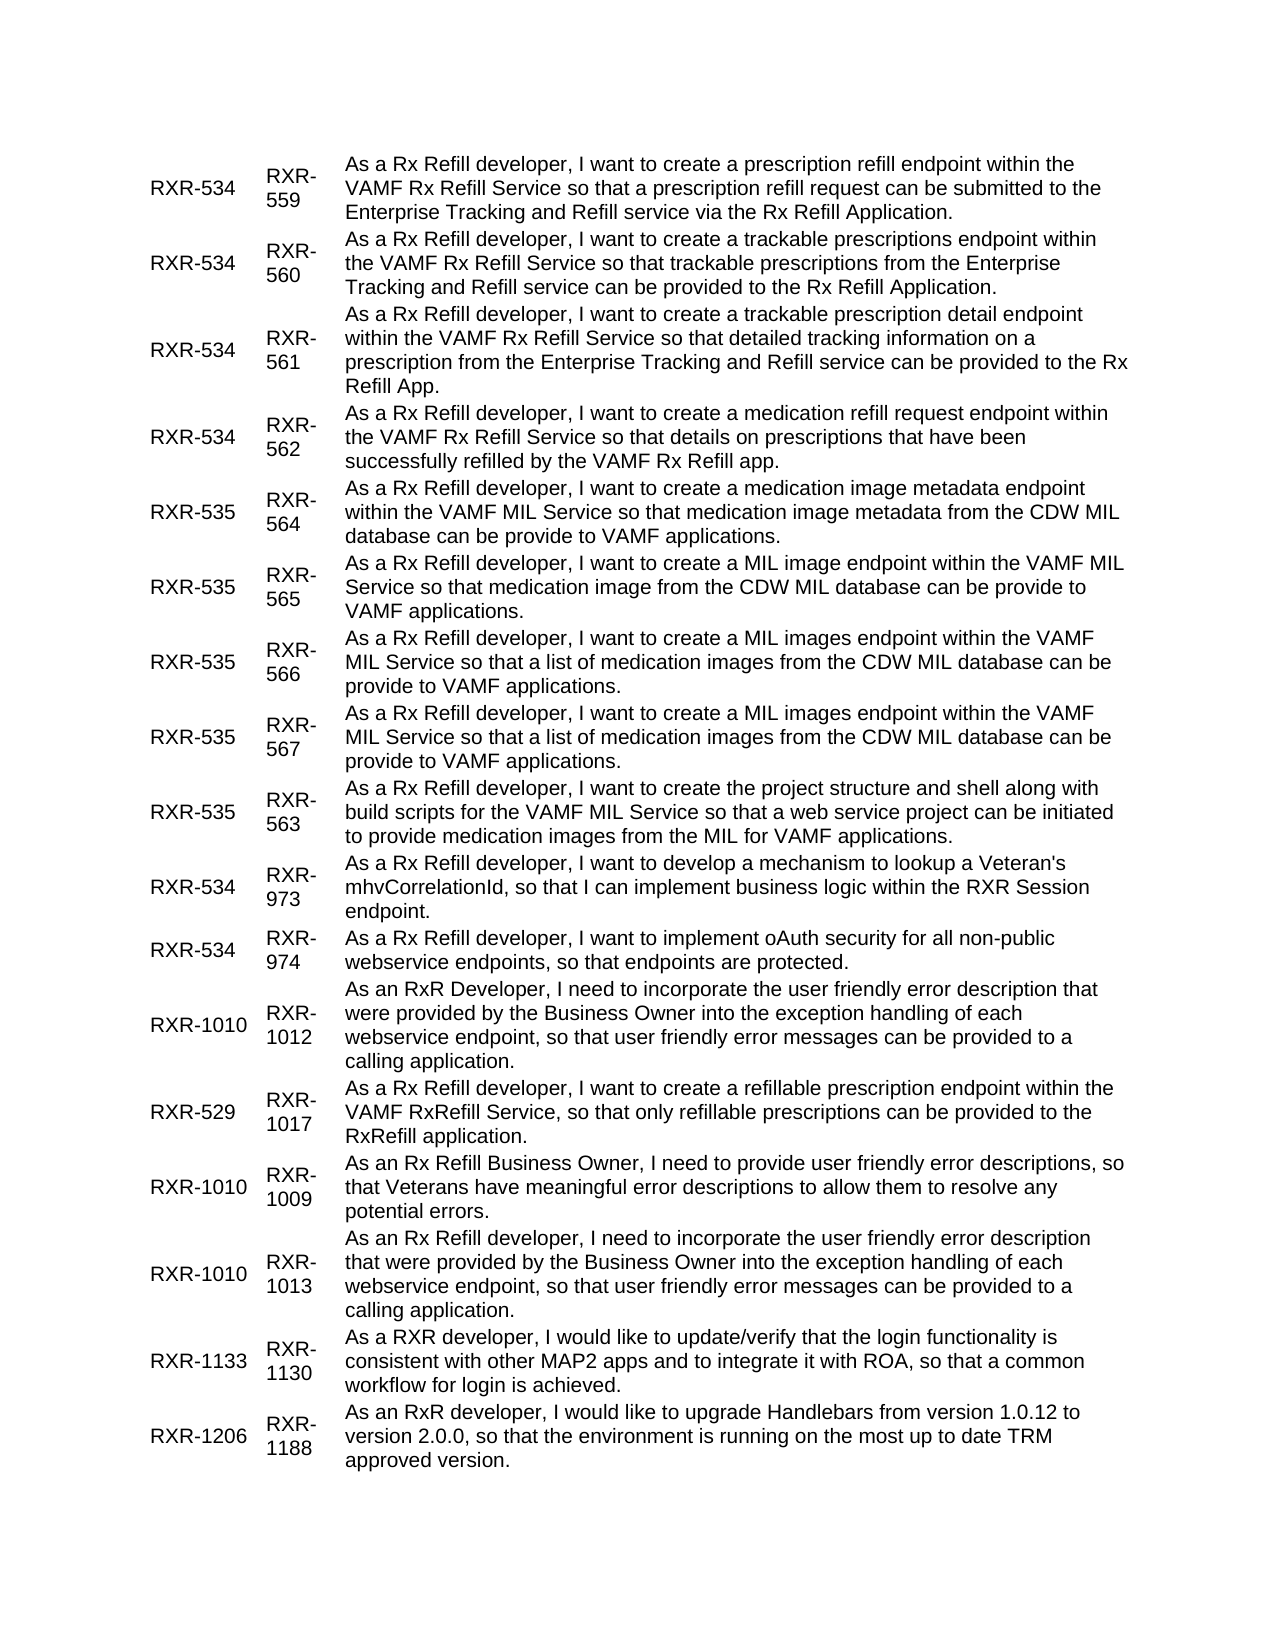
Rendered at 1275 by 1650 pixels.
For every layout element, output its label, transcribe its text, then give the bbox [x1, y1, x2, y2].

table_cell As a Rx Refill developer, I want to create a MIL image endpoint within the VAMF MIL Service so that medication image from the CDW MIL database can be provide to VAMF applications. [344, 549, 1133, 624]
table_cell RXR-1013 [264, 1224, 343, 1323]
table_cell RXR-1206 [149, 1398, 264, 1473]
table_cell RXR-1010 [149, 975, 264, 1074]
table_cell RXR-1010 [149, 1224, 264, 1323]
table_cell As a Rx Refill developer, I want to create a MIL images endpoint within the VAMF MIL Service so that a list of medication images from the CDW MIL database can be provide to VAMF applications. [344, 624, 1133, 699]
table_cell RXR-1133 [149, 1323, 264, 1398]
table_cell RXR-535 [149, 699, 264, 774]
table_cell RXR-1188 [264, 1398, 343, 1473]
table_cell As a Rx Refill developer, I want to create the project structure and shell along with build scripts for the VAMF MIL Service so that a web service project can be initiated to provide medication images from the MIL for VAMF applications. [344, 774, 1133, 849]
table_cell As an Rx Refill developer, I need to incorporate the user friendly error description that were provided by the Business Owner into the exception handling of each webservice endpoint, so that user friendly error messages can be provided to a calling application. [344, 1224, 1133, 1323]
table_cell RXR-563 [264, 774, 343, 849]
table_cell RXR-974 [264, 924, 343, 975]
table_cell RXR-535 [149, 549, 264, 624]
table_cell RXR-535 [149, 624, 264, 699]
table_cell RXR-1012 [264, 975, 343, 1074]
table_cell RXR-529 [149, 1074, 264, 1149]
table_cell RXR-534 [149, 924, 264, 975]
table_cell As an RxR Developer, I need to incorporate the user friendly error description that were provided by the Business Owner into the exception handling of each webservice endpoint, so that user friendly error messages can be provided to a calling application. [344, 975, 1133, 1074]
table_cell As a RXR developer, I would like to update/verify that the login functionality is consistent with other MAP2 apps and to integrate it with ROA, so that a common workflow for login is achieved. [344, 1323, 1133, 1398]
table_cell RXR-534 [149, 300, 264, 399]
table_cell As an RxR developer, I would like to upgrade Handlebars from version 1.0.12 to version 2.0.0, so that the environment is running on the most up to date TRM approved version. [344, 1398, 1133, 1473]
table_cell As a Rx Refill developer, I want to create a trackable prescription detail endpoint within the VAMF Rx Refill Service so that detailed tracking information on a prescription from the Enterprise Tracking and Refill service can be provided to the Rx Refill App. [344, 300, 1133, 399]
table_cell RXR-1017 [264, 1074, 343, 1149]
table_cell RXR-561 [264, 300, 343, 399]
table_cell RXR-535 [149, 774, 264, 849]
table_cell RXR-1009 [264, 1149, 343, 1224]
table_cell RXR-564 [264, 474, 343, 549]
table_cell RXR-567 [264, 699, 343, 774]
table_cell RXR-535 [149, 474, 264, 549]
table_cell RXR-534 [149, 225, 264, 300]
table_cell RXR-562 [264, 399, 343, 474]
table_cell RXR-534 [149, 399, 264, 474]
table_cell As a Rx Refill developer, I want to create a medication refill request endpoint within the VAMF Rx Refill Service so that details on prescriptions that have been successfully refilled by the VAMF Rx Refill app. [344, 399, 1133, 474]
table_cell As a Rx Refill developer, I want to implement oAuth security for all non-public webservice endpoints, so that endpoints are protected. [344, 924, 1133, 975]
table_cell As a Rx Refill developer, I want to create a prescription refill endpoint within the VAMF Rx Refill Service so that a prescription refill request can be submitted to the Enterprise Tracking and Refill service via the Rx Refill Application. [344, 150, 1133, 225]
table_cell As a Rx Refill developer, I want to create a trackable prescriptions endpoint within the VAMF Rx Refill Service so that trackable prescriptions from the Enterprise Tracking and Refill service can be provided to the Rx Refill Application. [344, 225, 1133, 300]
table_cell RXR-1010 [149, 1149, 264, 1224]
table_cell RXR-560 [264, 225, 343, 300]
table_cell RXR-565 [264, 549, 343, 624]
table_cell RXR-973 [264, 849, 343, 924]
table_cell RXR-534 [149, 150, 264, 225]
table_cell RXR-534 [149, 849, 264, 924]
table_cell As a Rx Refill developer, I want to create a medication image metadata endpoint within the VAMF MIL Service so that medication image metadata from the CDW MIL database can be provide to VAMF applications. [344, 474, 1133, 549]
table_cell RXR-1130 [264, 1323, 343, 1398]
table_cell As a Rx Refill developer, I want to create a refillable prescription endpoint within the VAMF RxRefill Service, so that only refillable prescriptions can be provided to the RxRefill application. [344, 1074, 1133, 1149]
table_cell As a Rx Refill developer, I want to develop a mechanism to lookup a Veteran's mhvCorrelationId, so that I can implement business logic within the RXR Session endpoint. [344, 849, 1133, 924]
table_cell As a Rx Refill developer, I want to create a MIL images endpoint within the VAMF MIL Service so that a list of medication images from the CDW MIL database can be provide to VAMF applications. [344, 699, 1133, 774]
table_cell RXR-566 [264, 624, 343, 699]
table_cell As an Rx Refill Business Owner, I need to provide user friendly error descriptions, so that Veterans have meaningful error descriptions to allow them to resolve any potential errors. [344, 1149, 1133, 1224]
table_cell RXR-559 [264, 150, 343, 225]
